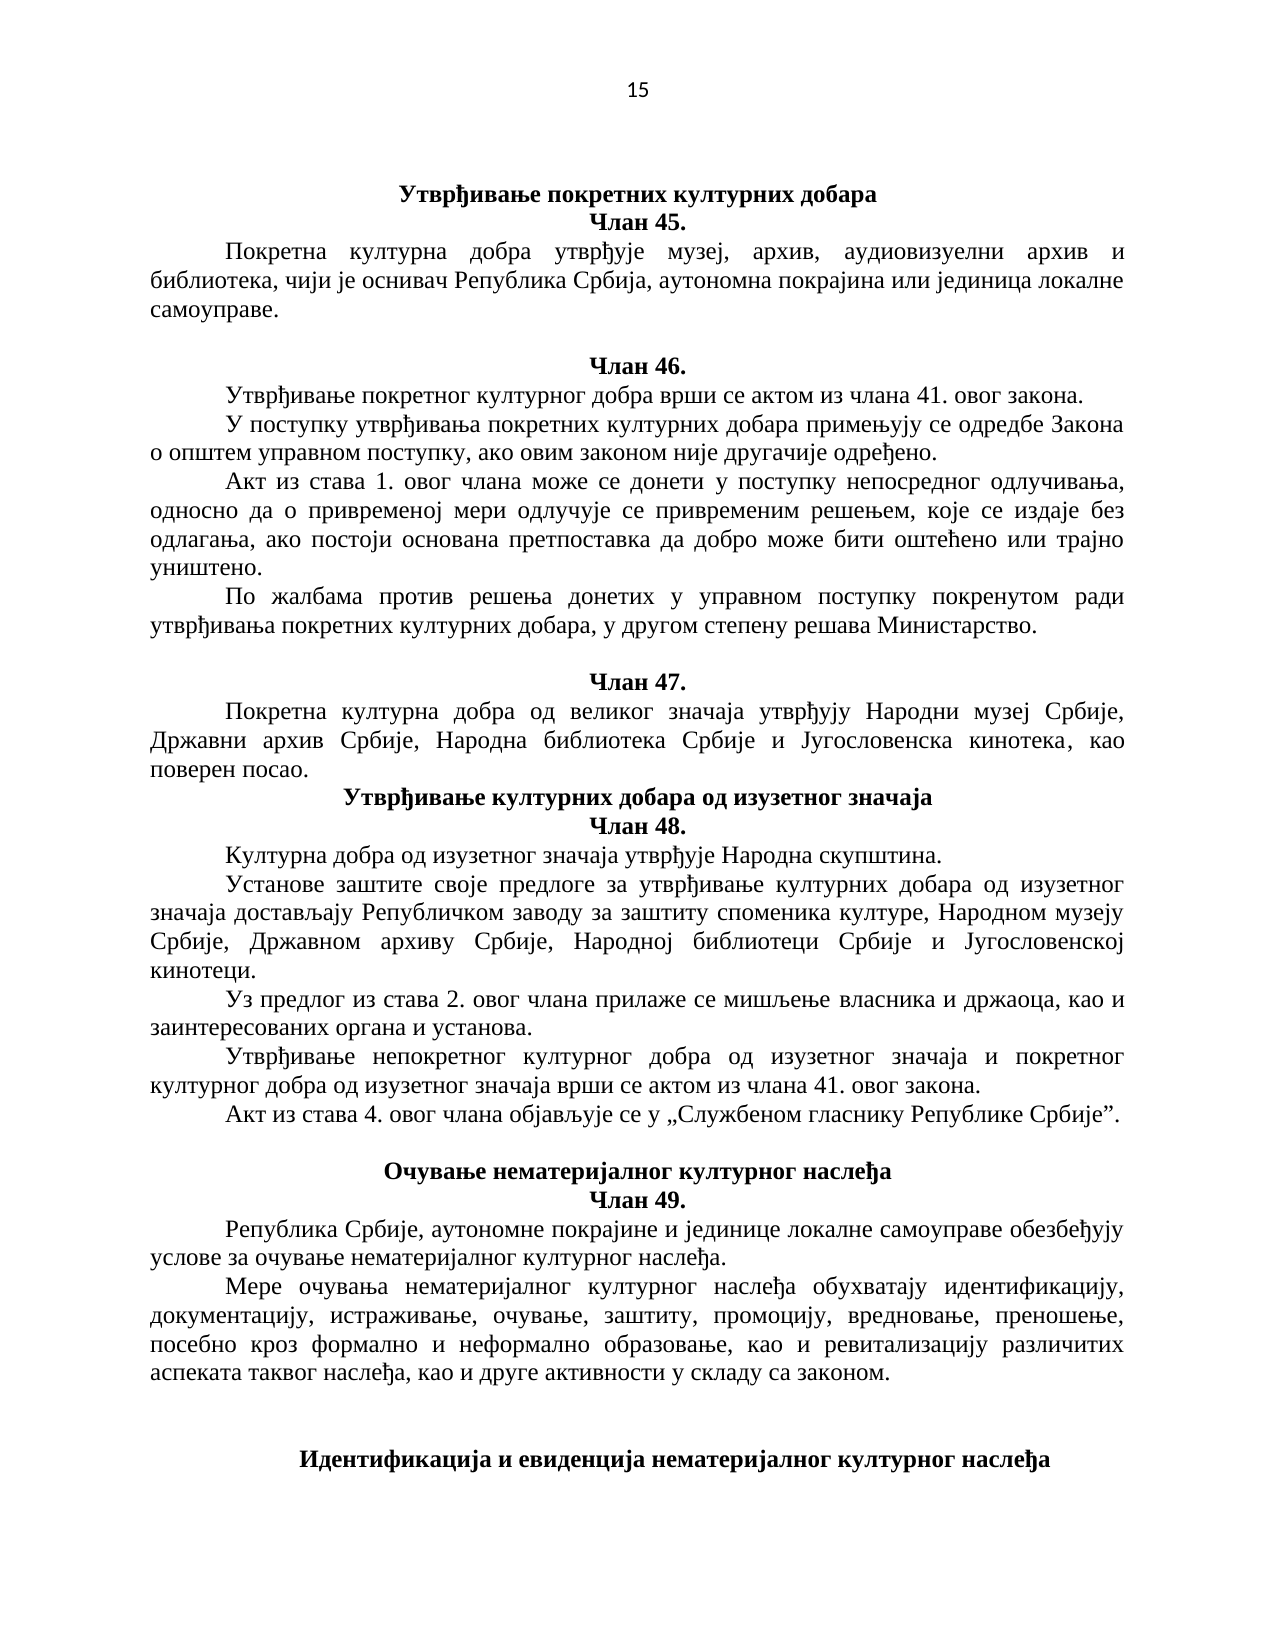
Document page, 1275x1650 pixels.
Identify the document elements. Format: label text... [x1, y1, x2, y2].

text Члан 48. [150, 811, 1125, 840]
text Члан 45. [150, 207, 1125, 236]
text Мере очувања нематеријалног културног наслеђа обухватају идентификацију, документацију, истраживање, очување, заштиту, промоцију, вредновање, преношење, посебно кроз формално и неформално образовање, као и ревитализацију различитих аспеката таквог наслеђа, као и друге активности у складу са законом. [150, 1271, 1125, 1386]
text Акт из става 1. овог члана може се донети у поступку непосредног одлучивања, односно да о привременој мери одлучује се привременим решењем, које се издаје без одлагања, ако постоји основана претпоставка да добро може бити оштећено или трајно уништено. [150, 466, 1125, 581]
text Члан 49. [150, 1185, 1125, 1214]
text Члан 47. [150, 667, 1125, 696]
text Утврђивање културних добара од изузетног значаја [150, 782, 1125, 811]
text Утврђивање покретних културних добара [150, 179, 1125, 207]
text Очување нематеријалног културног наслеђа [150, 1156, 1125, 1185]
text Идентификација и евиденција нематеријалног културног наслеђа [150, 1444, 1125, 1472]
text Акт из става 4. овог члана објављује се у „Службеном гласнику Републике Србијеˮ. [150, 1099, 1125, 1127]
text По жалбама против решења донетих у управном поступку покренутом ради утврђивања покретних културних добара, у другом степену решава Министарство. [150, 581, 1125, 639]
text Утврђивање непокретног културног добра од изузетног значаја и покретног културног добра од изузетног значаја врши се актом из члана 41. овог закона. [150, 1041, 1125, 1099]
text Члан 46. [150, 351, 1125, 380]
text Културна добра од изузетног значаја утврђује Народна скупштина. [150, 840, 1125, 869]
text Република Србије, аутономне покрајине и јединице локалне самоуправе обезбеђују услове за очување нематеријалног културног наслеђа. [150, 1214, 1125, 1271]
text Установе заштите своје предлоге за утврђивање културних добара од изузетног значаја достављају Републичком заводу за заштиту споменика културе, Народном музеју Србије, Државном архиву Србије, Народној библиотеци Србије и Југословенској кинотеци. [150, 869, 1125, 984]
text Утврђивање покретног културног добра врши се актом из члана 41. овог закона. [150, 380, 1125, 409]
text Уз предлог из става 2. овог члана прилаже се мишљење власника и држаоца, као и заинтересованих органа и установа. [150, 984, 1125, 1041]
text Покретна културна добра утврђује музеј, архив, аудиовизуелни архив и библиотека, чији је оснивач Република Србија, аутономна покрајина или јединица локалне самоуправе. [150, 236, 1125, 322]
text У поступку утврђивања покретних културних добара примењују се одредбе Закона о општем управном поступку, ако овим законом није другачије одређено. [150, 409, 1125, 466]
text Покретна културна добра од великог значаја утврђују Народни музеј Србије, Државни архив Србије, Народна библиотека Србије и Југословенска кинотека, као поверен посао. [150, 696, 1125, 782]
